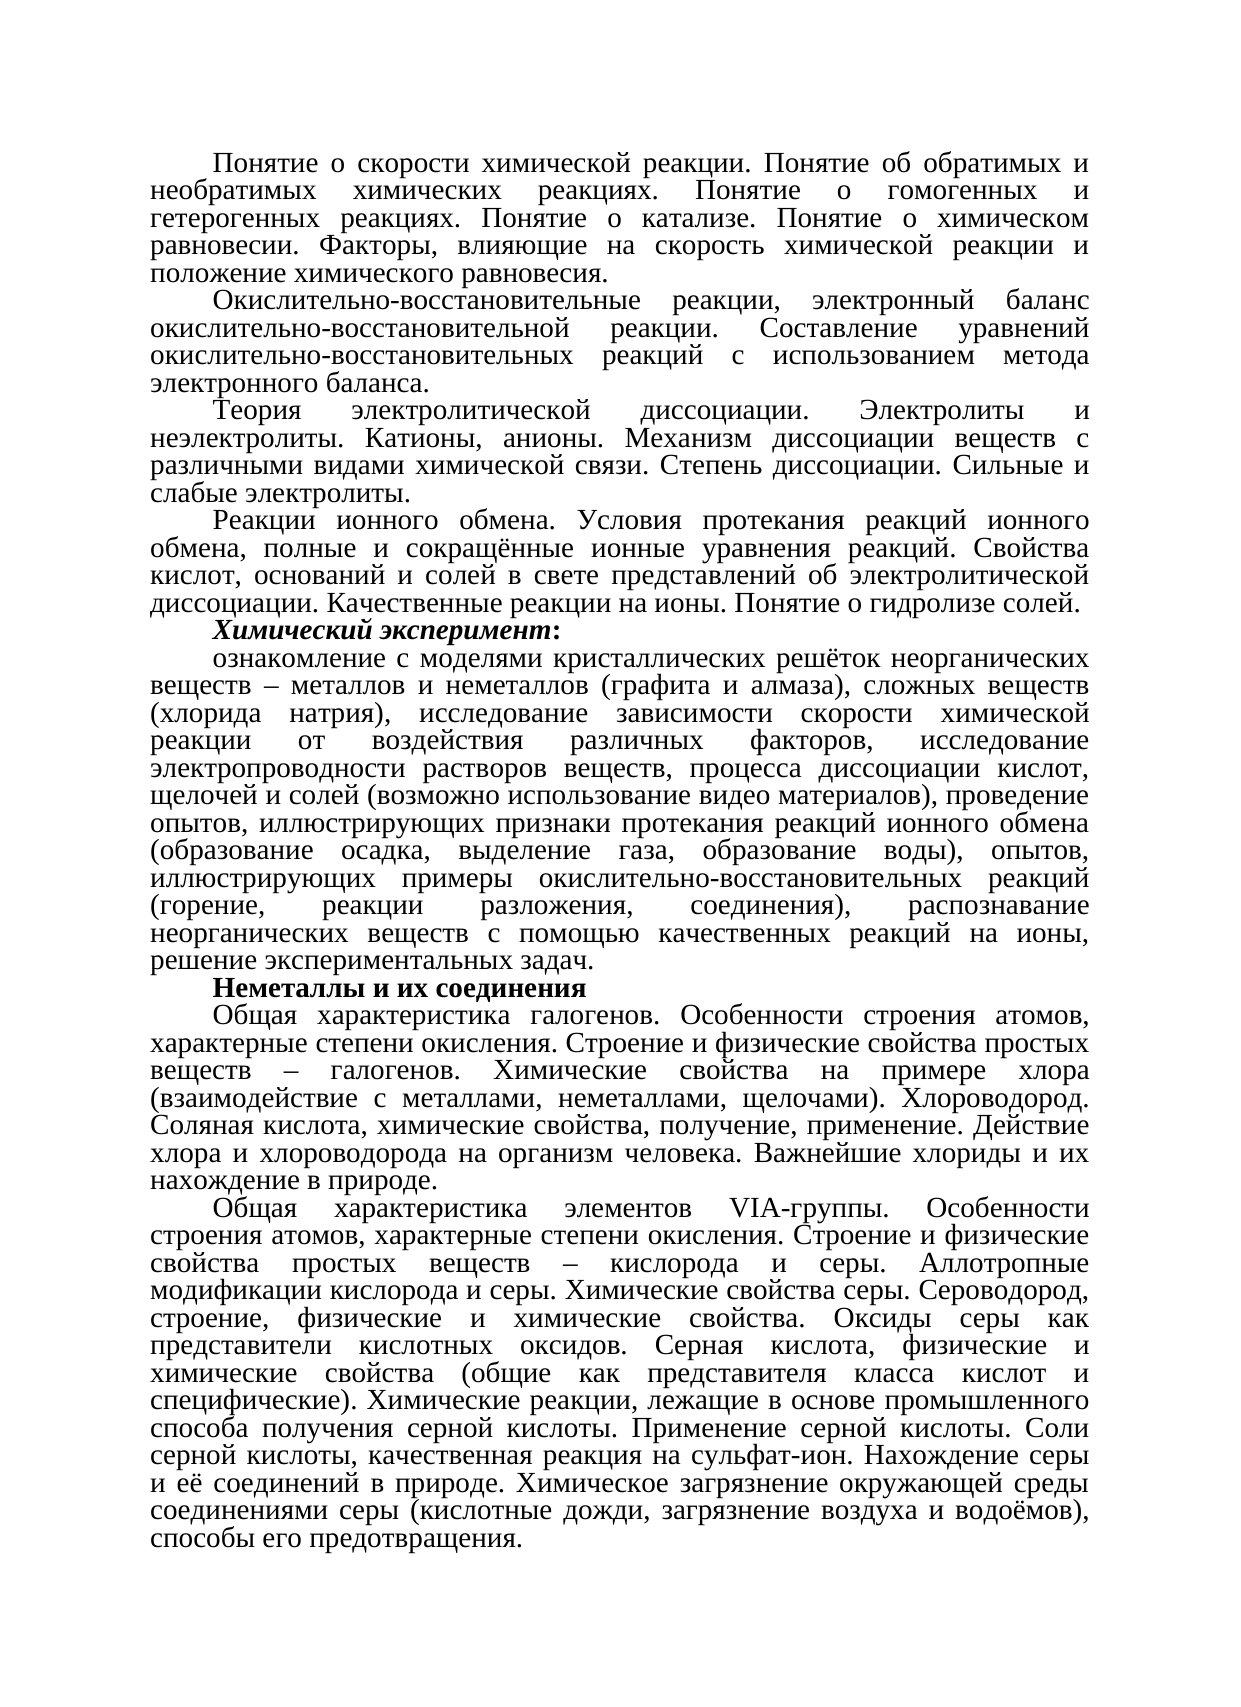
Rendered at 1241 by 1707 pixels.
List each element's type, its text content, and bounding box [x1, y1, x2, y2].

text Окислительно-восстановительные реакции, электронный баланс окислительно-восстановительной реакции. Составление уравнений окислительно­-восстановительных реакций с использованием метода электронного баланса. [150, 287, 1090, 397]
text Реакции ионного обмена. Условия протекания реакций ионного обмена, полные и сокращённые ионные уравнения реакций. Свойства кислот, оснований и солей в свете представлений об электролитической диссоциации. Качественные реакции на ионы. Понятие о гидролизе солей. [150, 507, 1090, 617]
text Общая характеристика элементов VIА-группы. Особенности строения атомов, характерные степени окисления. Строение и физические свойства простых веществ – кислорода и серы. Аллотропные модификации кислорода и серы. Химические свойства серы. Сероводород, строение, физические и химические свойства. Оксиды серы как представители кислотных оксидов. Серная кислота, физические и химические свойства (общие как представителя класса кислот и специфические). Химические реакции, лежащие в основе промышленного способа получения серной кислоты. Применение серной кислоты. Соли серной кислоты, качественная реакция на сульфат-ион. Нахождение серы и её соединений в природе. Химическое загрязнение окружающей среды соединениями серы (кислотные дожди, загрязнение воздуха и водоёмов), способы его предотвращения. [150, 1195, 1090, 1552]
text Химический эксперимент: [150, 617, 1090, 645]
text Теория электролитической диссоциации. Электролиты и неэлектролиты. Катионы, анионы. Механизм диссоциации веществ с различными видами химической связи. Степень диссоциации. Сильные и слабые электролиты. [150, 397, 1090, 507]
text Неметаллы и их соединения [150, 975, 1090, 1002]
text ознакомление с моделями кристаллических решёток неорганических веществ – металлов и неметаллов (графита и алмаза), сложных веществ (хлорида натрия), исследование зависимости скорости химической реакции от воздействия различных факторов, исследование электропроводности растворов веществ, процесса диссоциации кислот, щелочей и солей (возможно использование видео материалов), проведение опытов, иллюстрирующих признаки протекания реакций ионного обмена (образование осадка, выделение газа, образование воды), опытов, иллюстрирующих примеры окислительно-восстановительных реакций (горение, реакции разложения, соединения), распознавание неорганических веществ с помощью качественных реакций на ионы, решение экспериментальных задач. [150, 645, 1090, 975]
text Общая характеристика галогенов. Особенности строения атомов, характерные степени окисления. Строение и физические свойства простых веществ – галогенов. Химические свойства на примере хлора (взаимодействие с металлами, неметаллами, щелочами). Хлороводород. Соляная кислота, химические свойства, получение, применение. Действие хлора и хлороводорода на организм человека. Важнейшие хлориды и их нахождение в природе. [150, 1002, 1090, 1195]
text Понятие о скорости химической реакции. Понятие об обратимых и необратимых химических реакциях. Понятие о гомогенных и гетерогенных реакциях. Понятие о катализе. Понятие о химическом равновесии. Факторы, влияющие на скорость химической реакции и положение химического равновесия. [150, 150, 1090, 287]
